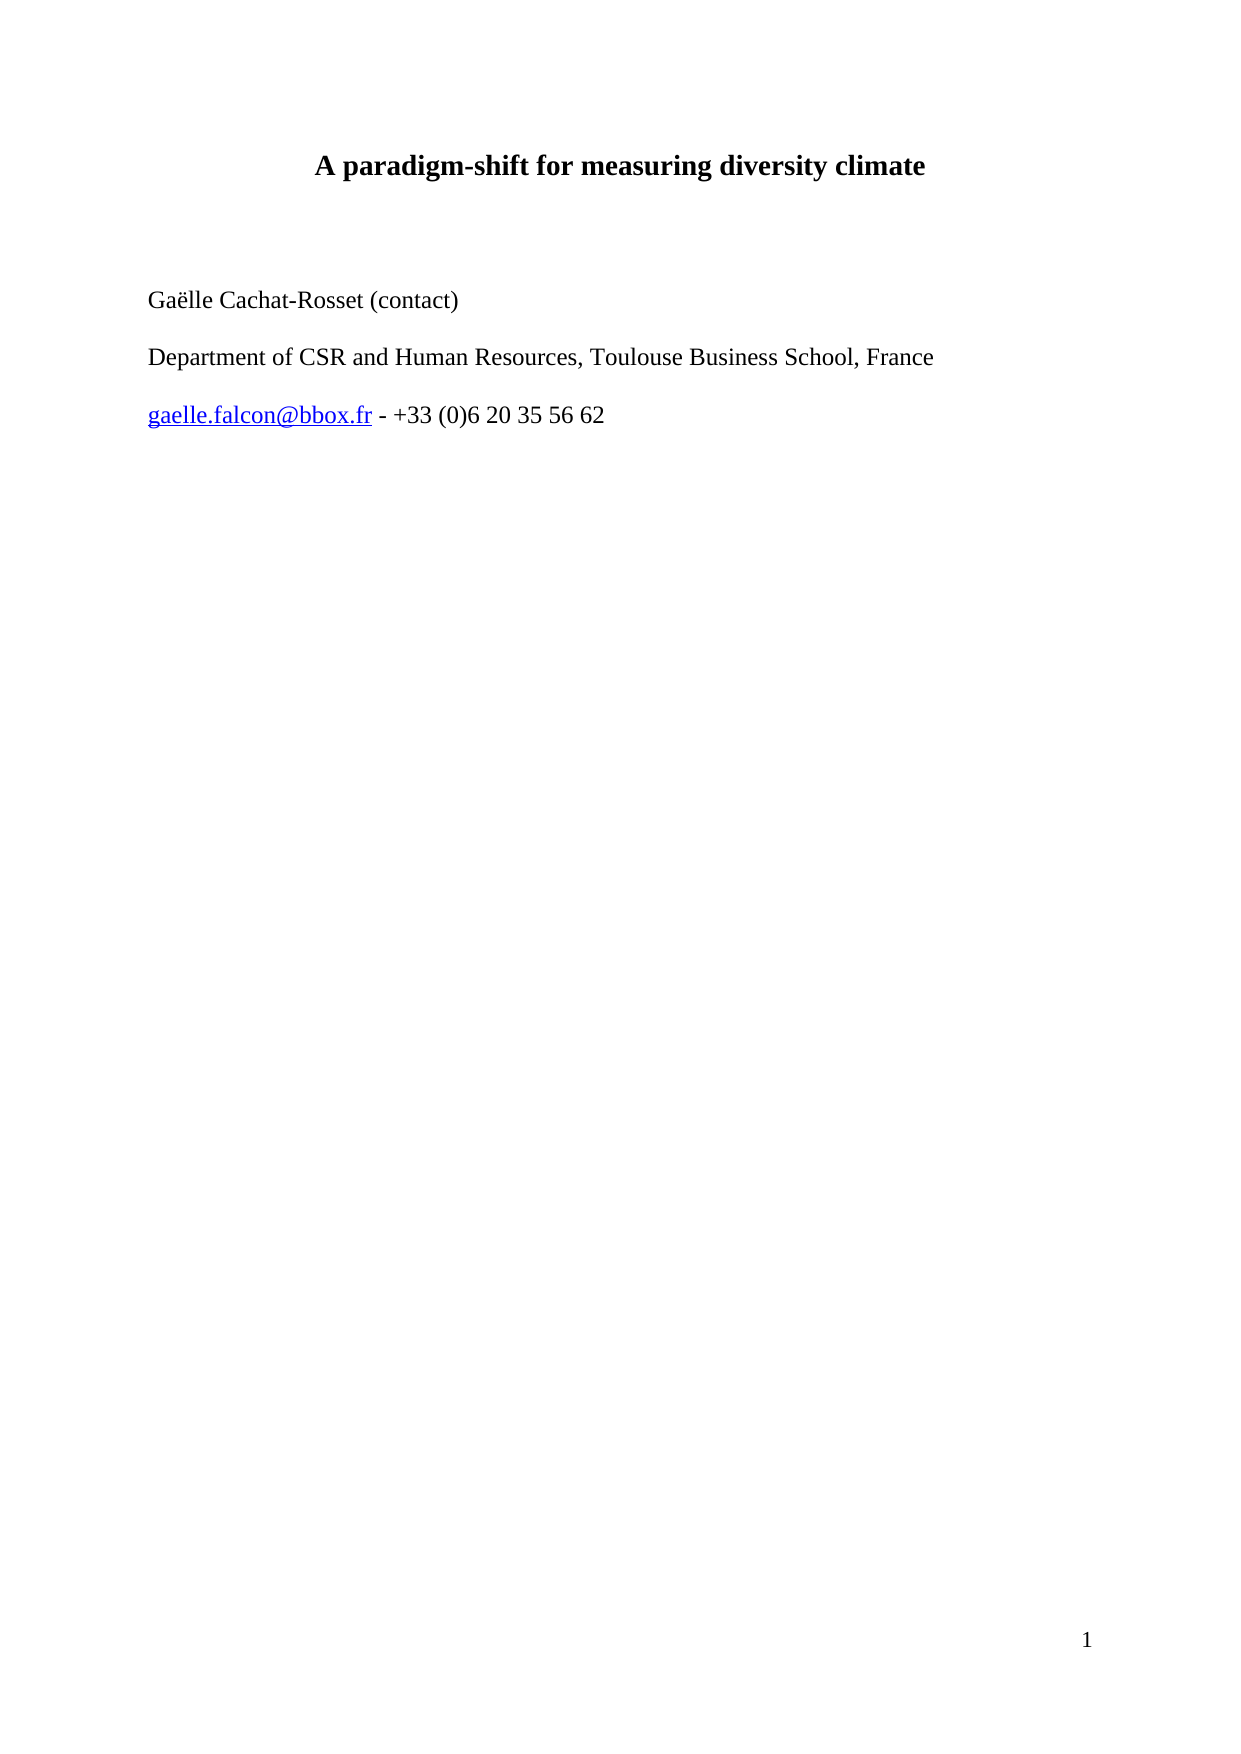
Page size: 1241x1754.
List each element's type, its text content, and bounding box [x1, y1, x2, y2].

text Gaëlle Cachat-Rosset (contact) [148, 285, 1092, 313]
title A paradigm-shift for measuring diversity climate [148, 148, 1092, 181]
text Department of CSR and Human Resources, Toulouse Business School, France [148, 342, 1092, 371]
text gaelle.falcon@bbox.fr - +33 (0)6 20 35 56 62 [148, 400, 1092, 428]
